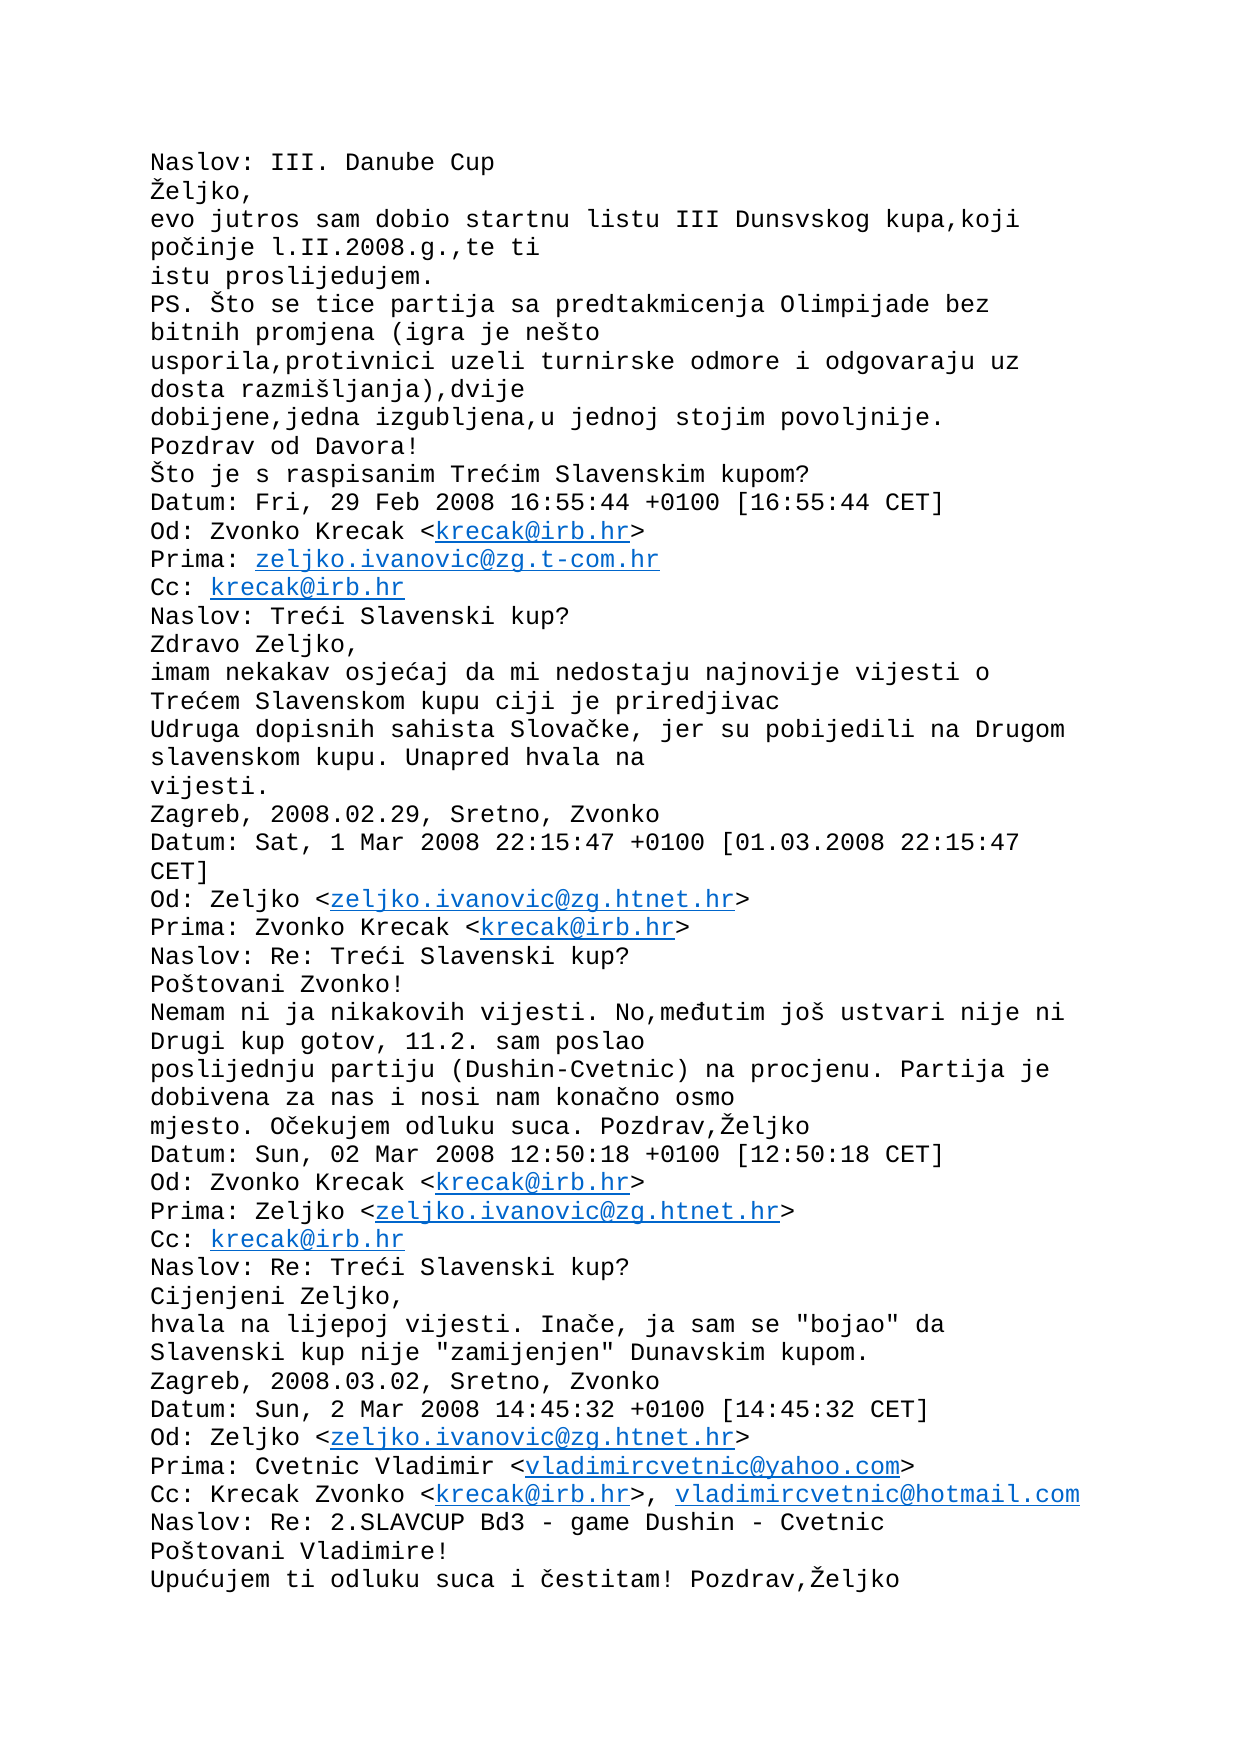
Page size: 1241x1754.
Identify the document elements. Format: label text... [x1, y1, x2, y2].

text Prima: Zeljko <zeljko.ivanovic@zg.htnet.hr> [150, 1198, 1090, 1227]
text hvala na lijepoj vijesti. Inače, ja sam se "bojao" da Slavenski kup nije "zamijenjen" Dunavskim kupom. Zagreb, 2008.03.02, Sretno, Zvonko [150, 1312, 1090, 1397]
text Cc: krecak@irb.hr [150, 1227, 1090, 1255]
text Datum: Sun, 02 Mar 2008 12:50:18 +0100 [12:50:18 CET] [150, 1142, 1090, 1170]
text evo jutros sam dobio startnu listu III Dunsvskog kupa,koji počinje l.II.2008.g.,te ti istu proslijedujem. [150, 207, 1090, 292]
text Datum: Fri, 29 Feb 2008 16:55:44 +0100 [16:55:44 CET] [150, 490, 1090, 518]
text imam nekakav osjećaj da mi nedostaju najnovije vijesti o Trećem Slavenskom kupu ciji je priredjivac Udruga dopisnih sahista Slovačke, jer su pobijedili na Drugom slavenskom kupu. Unapred hvala na vijesti. [150, 660, 1090, 802]
text Naslov: Re: Treći Slavenski kup? [150, 943, 1090, 972]
text Naslov: Re: Treći Slavenski kup? [150, 1255, 1090, 1283]
text Poštovani Zvonko! [150, 972, 1090, 1000]
text Nemam ni ja nikakovih vijesti. No,međutim još ustvari nije ni Drugi kup gotov, 11.2. sam poslao poslijednju partiju (Dushin-Cvetnic) na procjenu. Partija je dobivena za nas i nosi nam konačno osmo mjesto. Očekujem odluku suca. Pozdrav,Željko [150, 1000, 1090, 1142]
text Cc: krecak@irb.hr [150, 575, 1090, 603]
text Što je s raspisanim Trećim Slavenskim kupom? [150, 462, 1090, 490]
text Datum: Sat, 1 Mar 2008 22:15:47 +0100 [01.03.2008 22:15:47 CET] [150, 830, 1090, 887]
text Naslov: Treći Slavenski kup? [150, 603, 1090, 632]
text Zagreb, 2008.02.29, Sretno, Zvonko [150, 802, 1090, 830]
text Cc: Krecak Zvonko <krecak@irb.hr>, vladimircvetnic@hotmail.com Naslov: Re: 2.SLAVCUP Bd3 - game Dushin - Cvetnic Poštovani Vladimire! [150, 1482, 1090, 1567]
text Datum: Sun, 2 Mar 2008 14:45:32 +0100 [14:45:32 CET] [150, 1397, 1090, 1425]
text Od: Zeljko <zeljko.ivanovic@zg.htnet.hr> [150, 887, 1090, 915]
text Pozdrav od Davora! [150, 433, 1090, 462]
text Od: Zvonko Krecak <krecak@irb.hr> [150, 1170, 1090, 1198]
text Naslov: III. Danube Cup Željko, [150, 150, 1090, 207]
text Prima: zeljko.ivanovic@zg.t-com.hr [150, 547, 1090, 575]
text Cijenjeni Zeljko, [150, 1283, 1090, 1312]
text Prima: Cvetnic Vladimir <vladimircvetnic@yahoo.com> [150, 1453, 1090, 1482]
text Upućujem ti odluku suca i čestitam! Pozdrav,Željko [150, 1567, 1090, 1595]
text PS. Što se tice partija sa predtakmicenja Olimpijade bez bitnih promjena (igra je nešto usporila,protivnici uzeli turnirske odmore i odgovaraju uz dosta razmišljanja),dvije dobijene,jedna izgubljena,u jednoj stojim povoljnije. [150, 292, 1090, 433]
text Od: Zeljko <zeljko.ivanovic@zg.htnet.hr> [150, 1425, 1090, 1453]
text Zdravo Zeljko, [150, 632, 1090, 660]
text Od: Zvonko Krecak <krecak@irb.hr> [150, 518, 1090, 547]
text Prima: Zvonko Krecak <krecak@irb.hr> [150, 915, 1090, 943]
